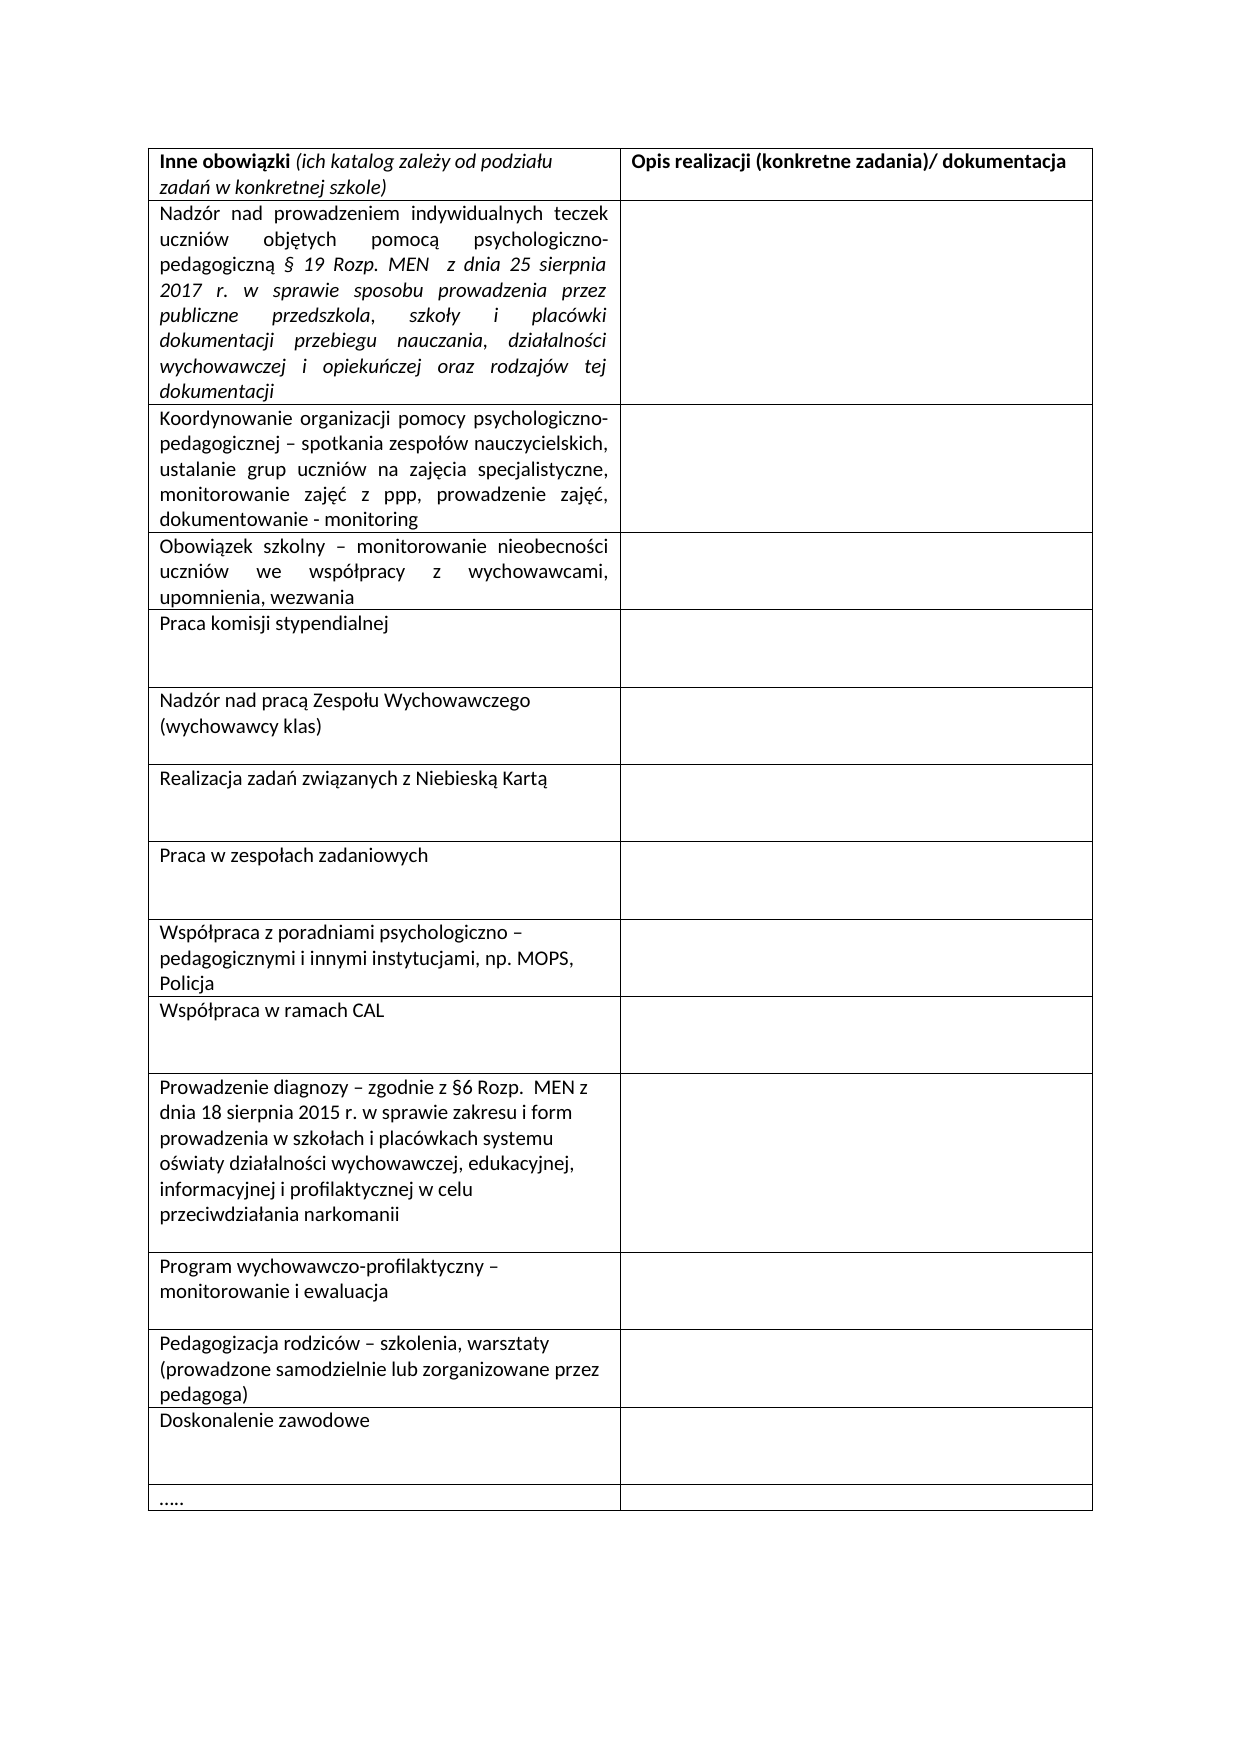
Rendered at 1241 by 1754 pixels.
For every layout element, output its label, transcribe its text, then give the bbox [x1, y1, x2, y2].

table_cell [621, 1074, 1092, 1252]
table_cell [621, 688, 1092, 764]
table_cell Współpraca z poradniami psychologiczno –pedagogicznymi i innymi instytucjami, np. MOPS, Policja [149, 920, 620, 996]
table_cell [621, 1408, 1092, 1484]
table_cell Praca w zespołach zadaniowych [149, 842, 620, 918]
table_cell [621, 997, 1092, 1073]
table_cell Współpraca w ramach CAL [149, 997, 620, 1073]
table_cell [621, 405, 1092, 532]
table_cell [621, 201, 1092, 404]
table_cell Program wychowawczo-profilaktyczny – monitorowanie i ewaluacja [149, 1253, 620, 1329]
table_cell Prowadzenie diagnozy – zgodnie z §6 Rozp. MEN z dnia 18 sierpnia 2015 r. w sprawie zakresu i form prowadzenia w szkołach i placówkach systemu oświaty działalności wychowawczej, edukacyjnej, informacyjnej i profilaktycznej w celu przeciwdziałania narkomanii [149, 1074, 620, 1252]
table_cell Praca komisji stypendialnej [149, 610, 620, 687]
table_cell [621, 1330, 1092, 1407]
table_cell [621, 533, 1092, 609]
table_cell ….. [149, 1485, 620, 1510]
table_cell [621, 920, 1092, 996]
table_cell Obowiązek szkolny – monitorowanie nieobecności uczniów we współpracy z wychowawcami, upomnienia, wezwania [149, 533, 620, 609]
table_cell [621, 1485, 1092, 1510]
table_cell Nadzór nad prowadzeniem indywidualnych teczek uczniów objętych pomocą psychologiczno-pedagogiczną § 19 Rozp. MEN z dnia 25 sierpnia 2017 r. w sprawie sposobu prowadzenia przez publiczne przedszkola, szkoły i placówki dokumentacji przebiegu nauczania, działalności wychowawczej i opiekuńczej oraz rodzajów tej dokumentacji [149, 201, 620, 404]
table_cell [621, 765, 1092, 841]
table_cell [621, 1253, 1092, 1329]
table_cell Nadzór nad pracą Zespołu Wychowawczego (wychowawcy klas) [149, 688, 620, 764]
table_cell Pedagogizacja rodziców – szkolenia, warsztaty (prowadzone samodzielnie lub zorganizowane przez pedagoga) [149, 1330, 620, 1407]
table_cell [621, 610, 1092, 687]
table_cell Koordynowanie organizacji pomocy psychologiczno-pedagogicznej – spotkania zespołów nauczycielskich, ustalanie grup uczniów na zajęcia specjalistyczne, monitorowanie zajęć z ppp, prowadzenie zajęć, dokumentowanie - monitoring [149, 405, 620, 532]
table_cell Inne obowiązki (ich katalog zależy od podziału zadań w konkretnej szkole) [149, 149, 620, 199]
table_cell Opis realizacji (konkretne zadania)/ dokumentacja [621, 149, 1092, 199]
table_cell Realizacja zadań związanych z Niebieską Kartą [149, 765, 620, 841]
table_cell [621, 842, 1092, 918]
table_cell Doskonalenie zawodowe [149, 1408, 620, 1484]
